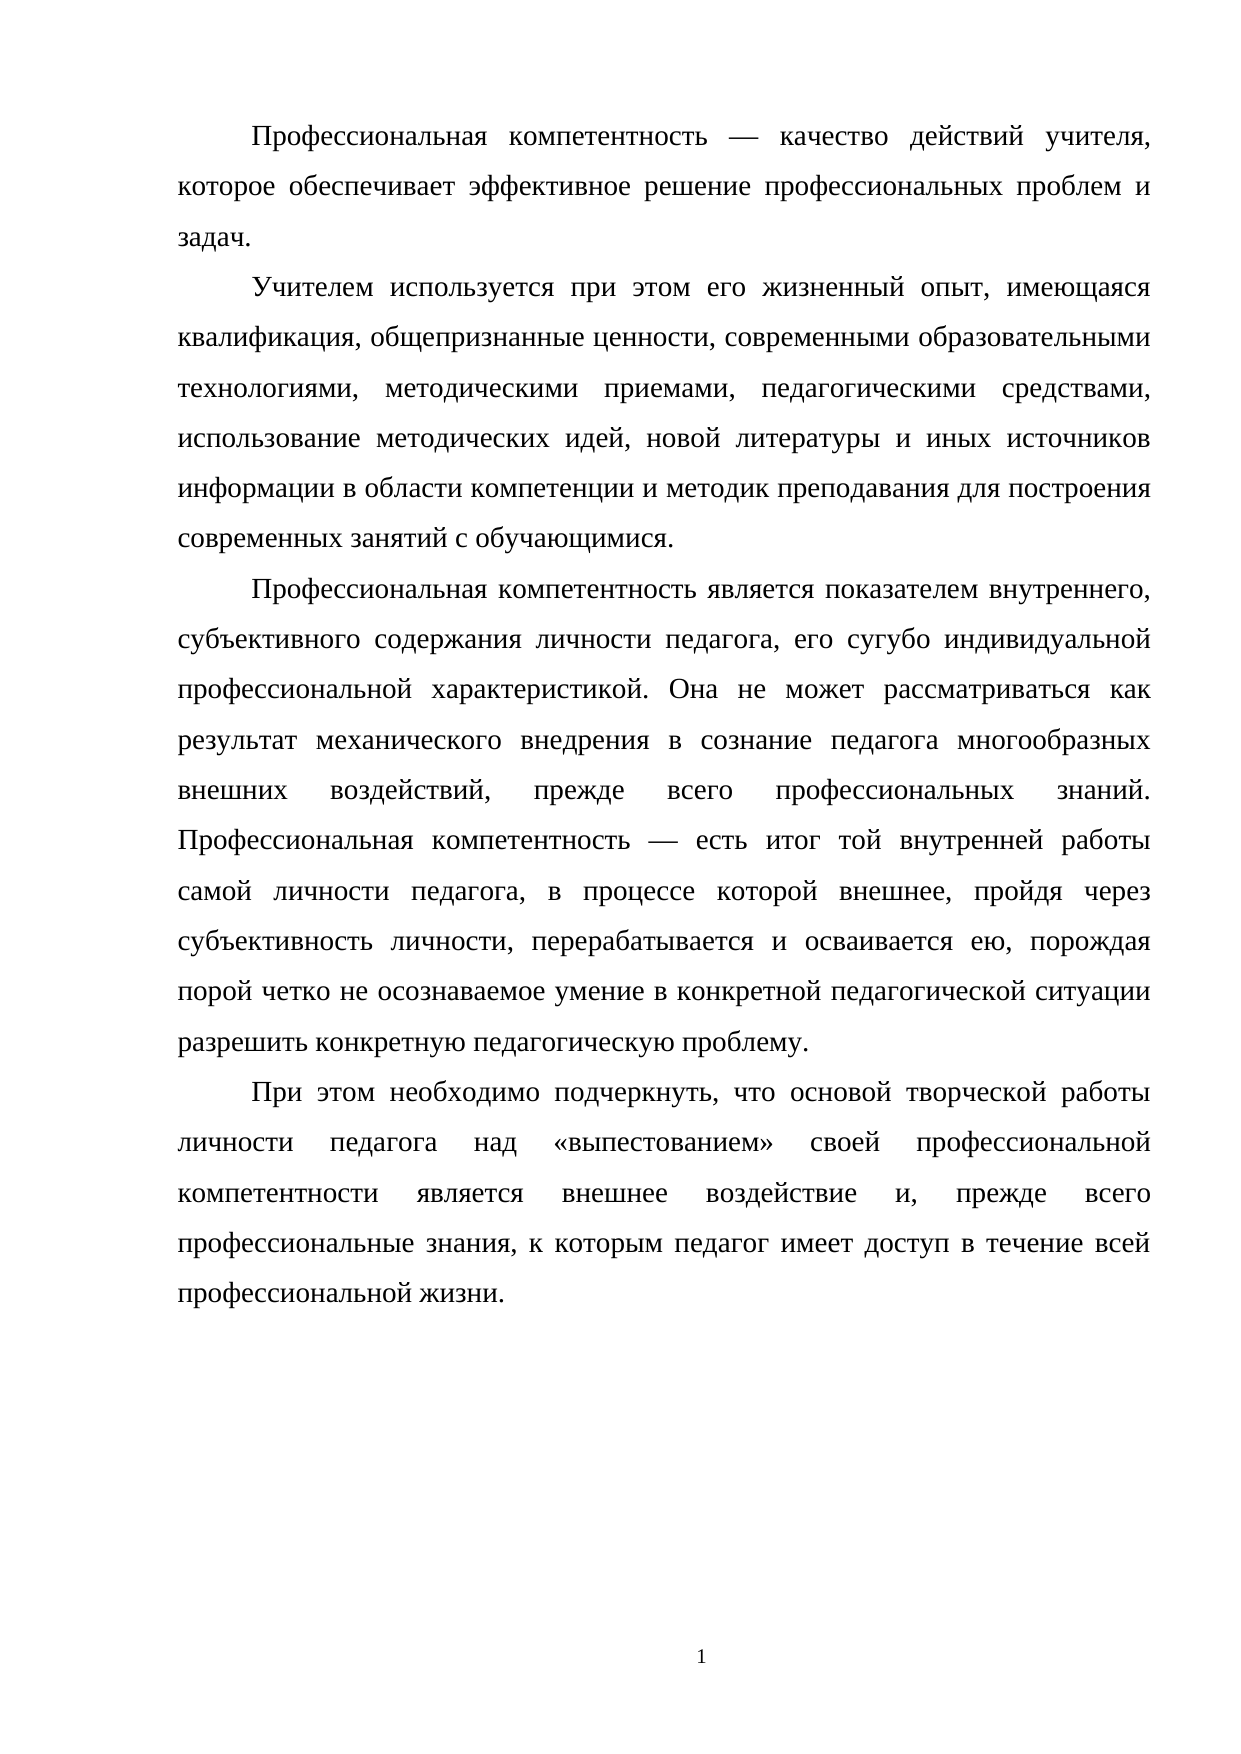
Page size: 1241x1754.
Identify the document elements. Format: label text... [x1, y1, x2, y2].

text Учителем используется при этом его жизненный опыт, имеющаяся квалификация, общепризнанные ценности, современными образовательными технологиями, методическими приемами, педагогическими средствами, использование методических идей, новой литературы и иных источников информации в области компетенции и методик преподавания для построения современных занятий с обучающимися. [177, 269, 1152, 554]
text При этом необходимо подчеркнуть, что основой творческой работы личности педагога над «выпестованием» своей профессиональной компетентности является внешнее воздействие и, прежде всего профессиональные знания, к которым педагог имеет доступ в течение всей профессиональной жизни. [177, 1074, 1152, 1309]
text Профессиональная компетентность является показателем внутреннего, субъективного содержания личности педагога, его сугубо индивидуальной профессиональной характеристикой. Она не может рассматриваться как результат механического внедрения в сознание педагога многообразных внешних воздействий, прежде всего профессиональных знаний. Профессиональная компетентность — есть итог той внутренней работы самой личности педагога, в процессе которой внешнее, пройдя через субъективность личности, перерабатывается и осваивается ею, порождая порой четко не осознаваемое умение в конкретной педагогической ситуации разрешить конкретную педагогическую проблему. [177, 571, 1152, 1057]
text Профессиональная компетентность — качество действий учителя, которое обеспечивает эффективное решение профессиональных проблем и задач. [177, 118, 1152, 252]
